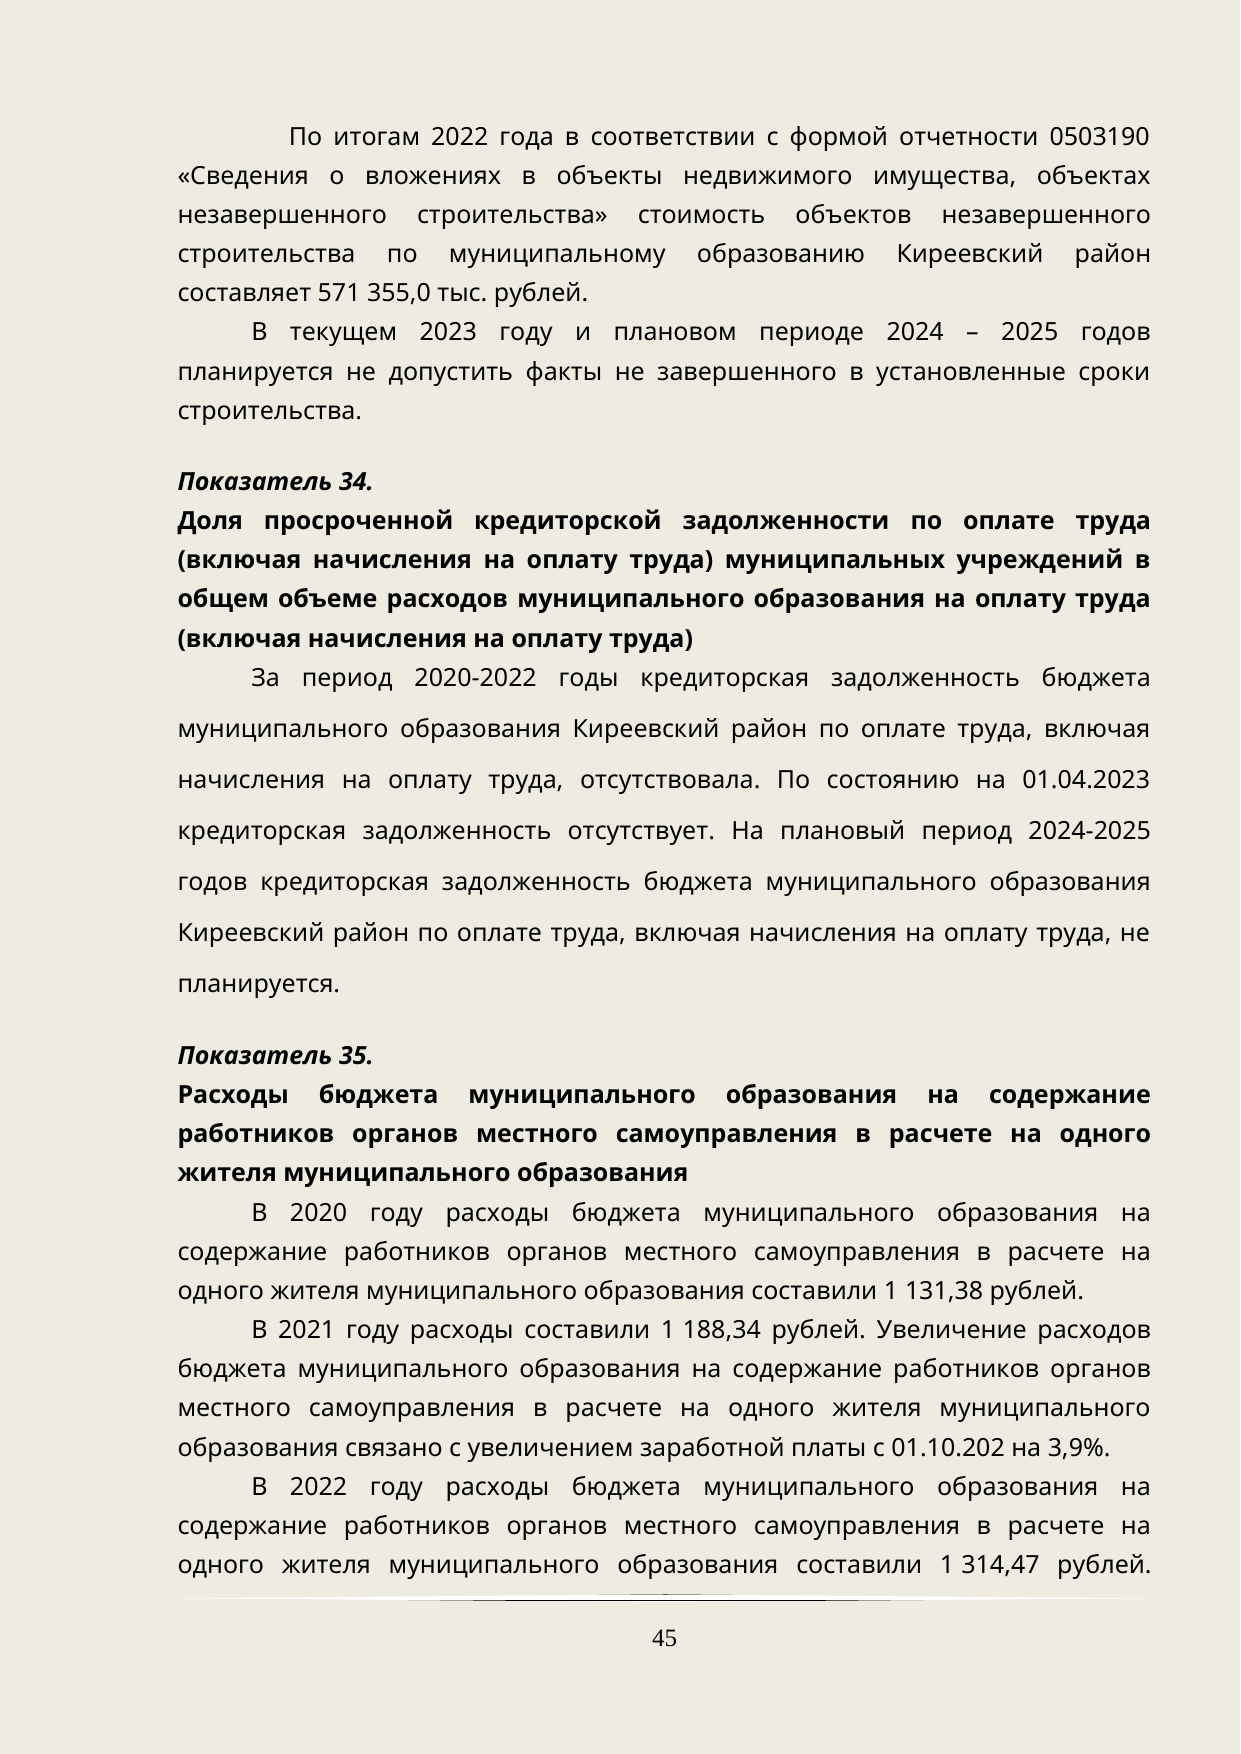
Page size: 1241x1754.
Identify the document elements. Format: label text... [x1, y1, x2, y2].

text Показатель 34. [177, 464, 1152, 498]
text В текущем 2023 году и плановом периоде 2024 – 2025 годов планируется не допустить факты не завершенного в установленные сроки строительства. [177, 314, 1152, 426]
text Расходы бюджета муниципального образования на содержание работников органов местного самоуправления в расчете на одного жителя муниципального образования [177, 1077, 1152, 1189]
text В 2021 году расходы составили 1 188,34 рублей. Увеличение расходов бюджета муниципального образования на содержание работников органов местного самоуправления в расчете на одного жителя муниципального образования связано с увеличением заработной платы с 01.10.202 на 3,9%. [177, 1312, 1152, 1463]
text За период 2020-2022 годы кредиторская задолженность бюджета муниципального образования Киреевский район по оплате труда, включая начисления на оплату труда, отсутствовала. По состоянию на 01.04.2023 кредиторская задолженность отсутствует. На плановый период 2024-2025 годов кредиторская задолженность бюджета муниципального образования Киреевский район по оплате труда, включая начисления на оплату труда, не планируется. [177, 659, 1152, 1000]
text Показатель 35. [177, 1038, 1152, 1072]
text В 2020 году расходы бюджета муниципального образования на содержание работников органов местного самоуправления в расчете на одного жителя муниципального образования составили 1 131,38 рублей. [177, 1194, 1152, 1307]
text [177, 1468, 1152, 1581]
text По итогам 2022 года в соответствии с формой отчетности 0503190 «Сведения о вложениях в объекты недвижимого имущества, объектах незавершенного строительства» стоимость объектов незавершенного строительства по муниципальному образованию Киреевский район составляет 571 355,0 тыс. рублей. [177, 118, 1152, 309]
text Доля просроченной кредиторской задолженности по оплате труда (включая начисления на оплату труда) муниципальных учреждений в общем объеме расходов муниципального образования на оплату труда (включая начисления на оплату труда) [177, 503, 1152, 654]
